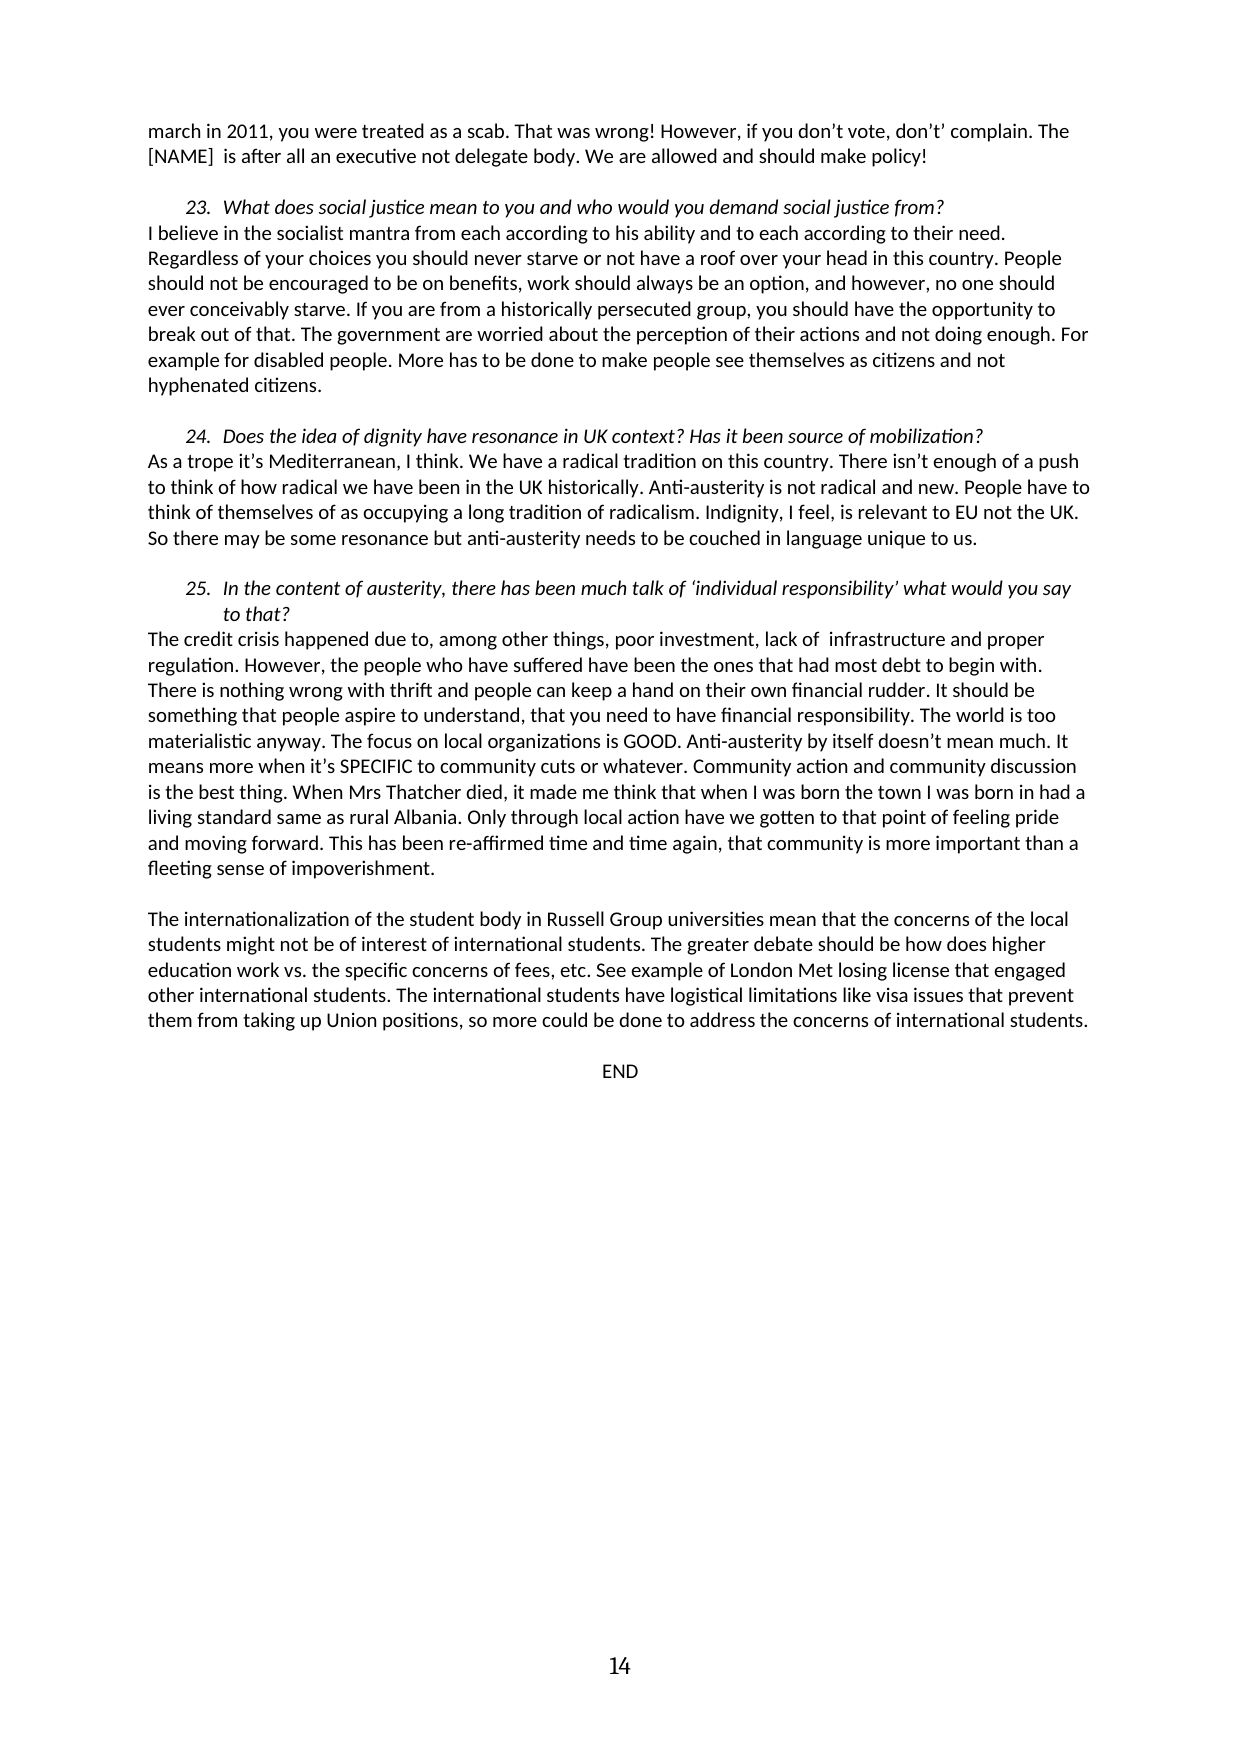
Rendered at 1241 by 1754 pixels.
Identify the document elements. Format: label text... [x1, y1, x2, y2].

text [148, 118, 1092, 169]
list In the content of austerity, there has been much talk of ‘individual responsibility’ what would you say to that? [185, 576, 1092, 626]
text I believe in the socialist mantra from each according to his ability and to each according to their need. Regardless of your choices you should never starve or not have a roof over your head in this country. People should not be encouraged to be on benefits, work should always be an option, and however, no one should ever conceivably starve. If you are from a historically persecuted group, you should have the opportunity to break out of that. The government are worried about the perception of their actions and not doing enough. For example for disabled people. More has to be done to make people see themselves as citizens and not hyphenated citizens. [148, 220, 1092, 398]
text As a trope it’s Mediterranean, I think. We have a radical tradition on this country. There isn’t enough of a push to think of how radical we have been in the UK historically. Anti-austerity is not radical and new. People have to think of themselves of as occupying a long tradition of radicalism. Indignity, I feel, is relevant to EU not the UK. So there may be some resonance but anti-austerity needs to be couched in language unique to us. [148, 448, 1092, 550]
list Does the idea of dignity have resonance in UK context? Has it been source of mobilization? [185, 423, 1092, 448]
text END [148, 1058, 1092, 1084]
text The credit crisis happened due to, among other things, poor investment, lack of infrastructure and proper regulation. However, the people who have suffered have been the ones that had most debt to begin with. There is nothing wrong with thrift and people can keep a hand on their own financial rudder. It should be something that people aspire to understand, that you need to have financial responsibility. The world is too materialistic anyway. The focus on local organizations is GOOD. Anti-austerity by itself doesn’t mean much. It means more when it’s SPECIFIC to community cuts or whatever. Community action and community discussion is the best thing. When Mrs Thatcher died, it made me think that when I was born the town I was born in had a living standard same as rural Albania. Only through local action have we gotten to that point of feeling pride and moving forward. This has been re-affirmed time and time again, that community is more important than a fleeting sense of impoverishment. [148, 626, 1092, 881]
text The internationalization of the student body in Russell Group universities mean that the concerns of the local students might not be of interest of international students. The greater debate should be how does higher education work vs. the specific concerns of fees, etc. See example of London Met losing license that engaged other international students. The international students have logistical limitations like visa issues that prevent them from taking up Union positions, so more could be done to address the concerns of international students. [148, 906, 1092, 1033]
list What does social justice mean to you and who would you demand social justice from? [185, 194, 1092, 220]
